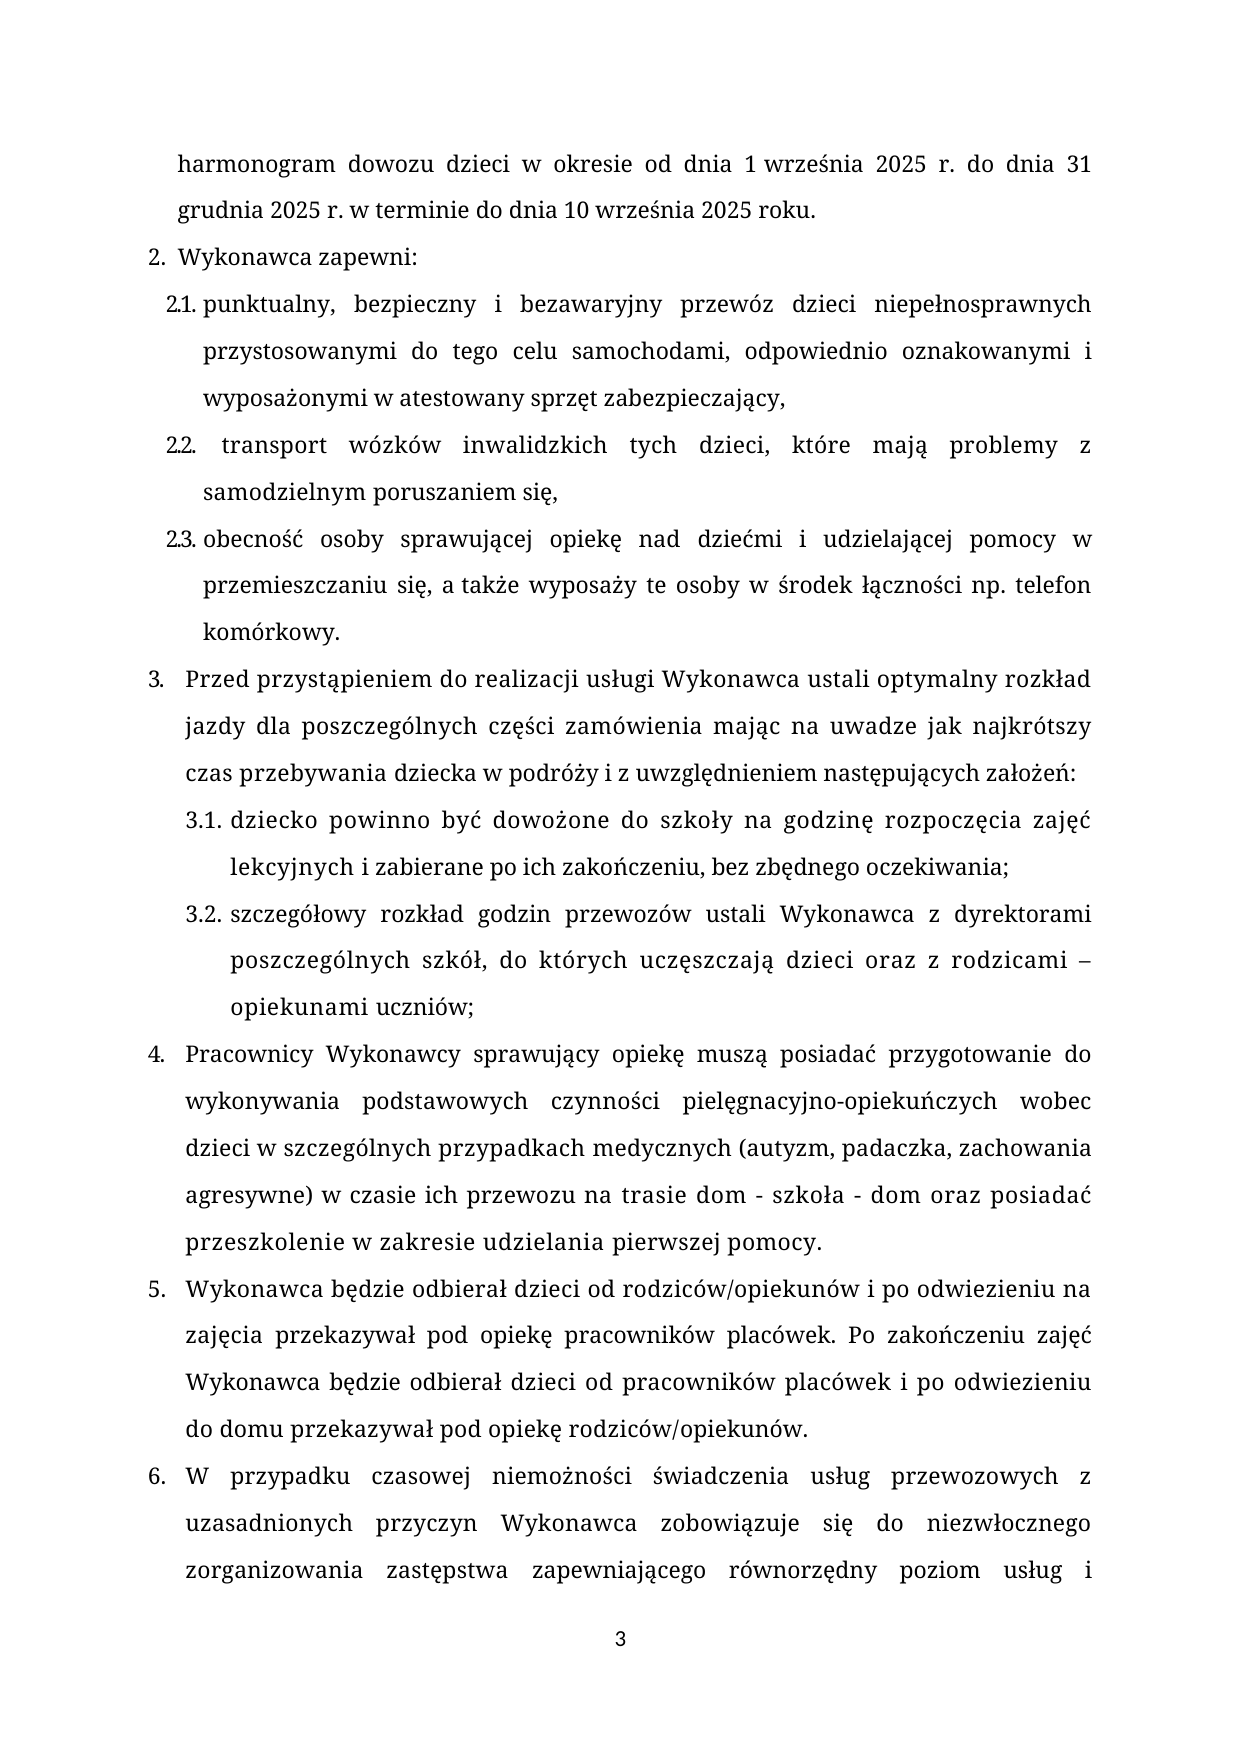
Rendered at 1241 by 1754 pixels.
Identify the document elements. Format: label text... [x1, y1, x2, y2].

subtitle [148, 148, 1093, 226]
list Wykonawca będzie odbierał dzieci od rodziców/opiekunów i po odwiezieniu na zajęcia przekazywał pod opiekę pracowników placówek. Po zakończeniu zajęć Wykonawca będzie odbierał dzieci od pracowników placówek i po odwiezieniu do domu przekazywał pod opiekę rodziców/opiekunów. [148, 1273, 1093, 1444]
list Pracownicy Wykonawcy sprawujący opiekę muszą posiadać przygotowanie do wykonywania podstawowych czynności pielęgnacyjno-opiekuńczych wobec dzieci w szczególnych przypadkach medycznych (autyzm, padaczka, zachowania agresywne) w czasie ich przewozu na trasie dom - szkoła - dom oraz posiadać przeszkolenie w zakresie udzielania pierwszej pomocy. [148, 1038, 1093, 1257]
list dziecko powinno być dowożone do szkoły na godzinę rozpoczęcia zajęć lekcyjnych i zabierane po ich zakończeniu, bez zbędnego oczekiwania; [185, 804, 1093, 882]
list szczegółowy rozkład godzin przewozów ustali Wykonawca z dyrektorami poszczególnych szkół, do których uczęszczają dzieci oraz z rodzicami – opiekunami uczniów; [185, 898, 1093, 1023]
list punktualny, bezpieczny i bezawaryjny przewóz dzieci niepełnosprawnych przystosowanymi do tego celu samochodami, odpowiednio oznakowanymi i wyposażonymi w atestowany sprzęt zabezpieczający, [165, 288, 1093, 413]
list transport wózków inwalidzkich tych dzieci, które mają problemy z samodzielnym poruszaniem się, [165, 429, 1093, 507]
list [148, 1460, 1093, 1585]
list obecność osoby sprawującej opiekę nad dziećmi i udzielającej pomocy w przemieszczaniu się, a także wyposaży te osoby w środek łączności np. telefon komórkowy. [165, 523, 1093, 648]
list Przed przystąpieniem do realizacji usługi Wykonawca ustali optymalny rozkład jazdy dla poszczególnych części zamówienia mając na uwadze jak najkrótszy czas przebywania dziecka w podróży i z uwzględnieniem następujących założeń: [148, 663, 1093, 788]
subtitle Wykonawca zapewni: [148, 241, 1093, 273]
